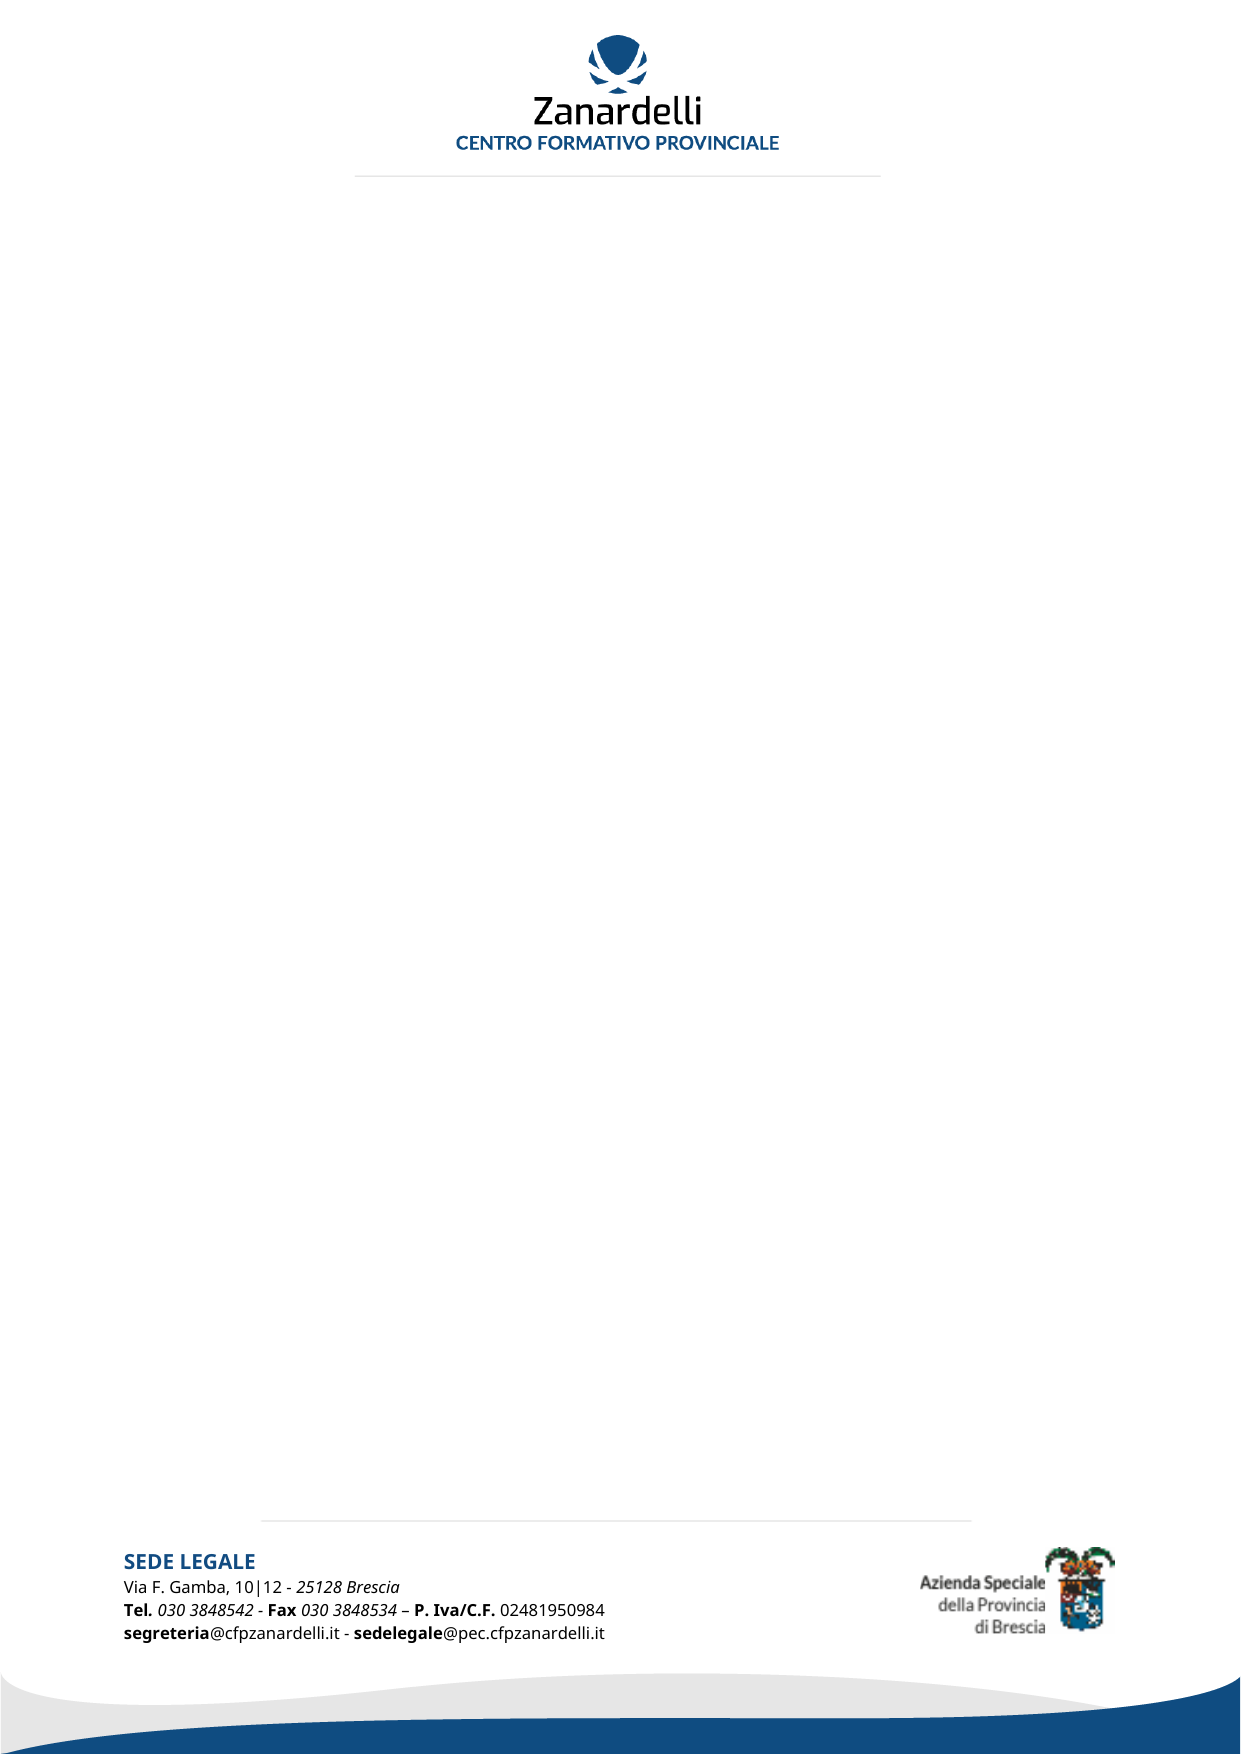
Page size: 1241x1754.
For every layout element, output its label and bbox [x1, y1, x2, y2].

picture [0, 1491, 1238, 1634]
picture [0, 1672, 1241, 1754]
picture [157, 0, 1078, 198]
